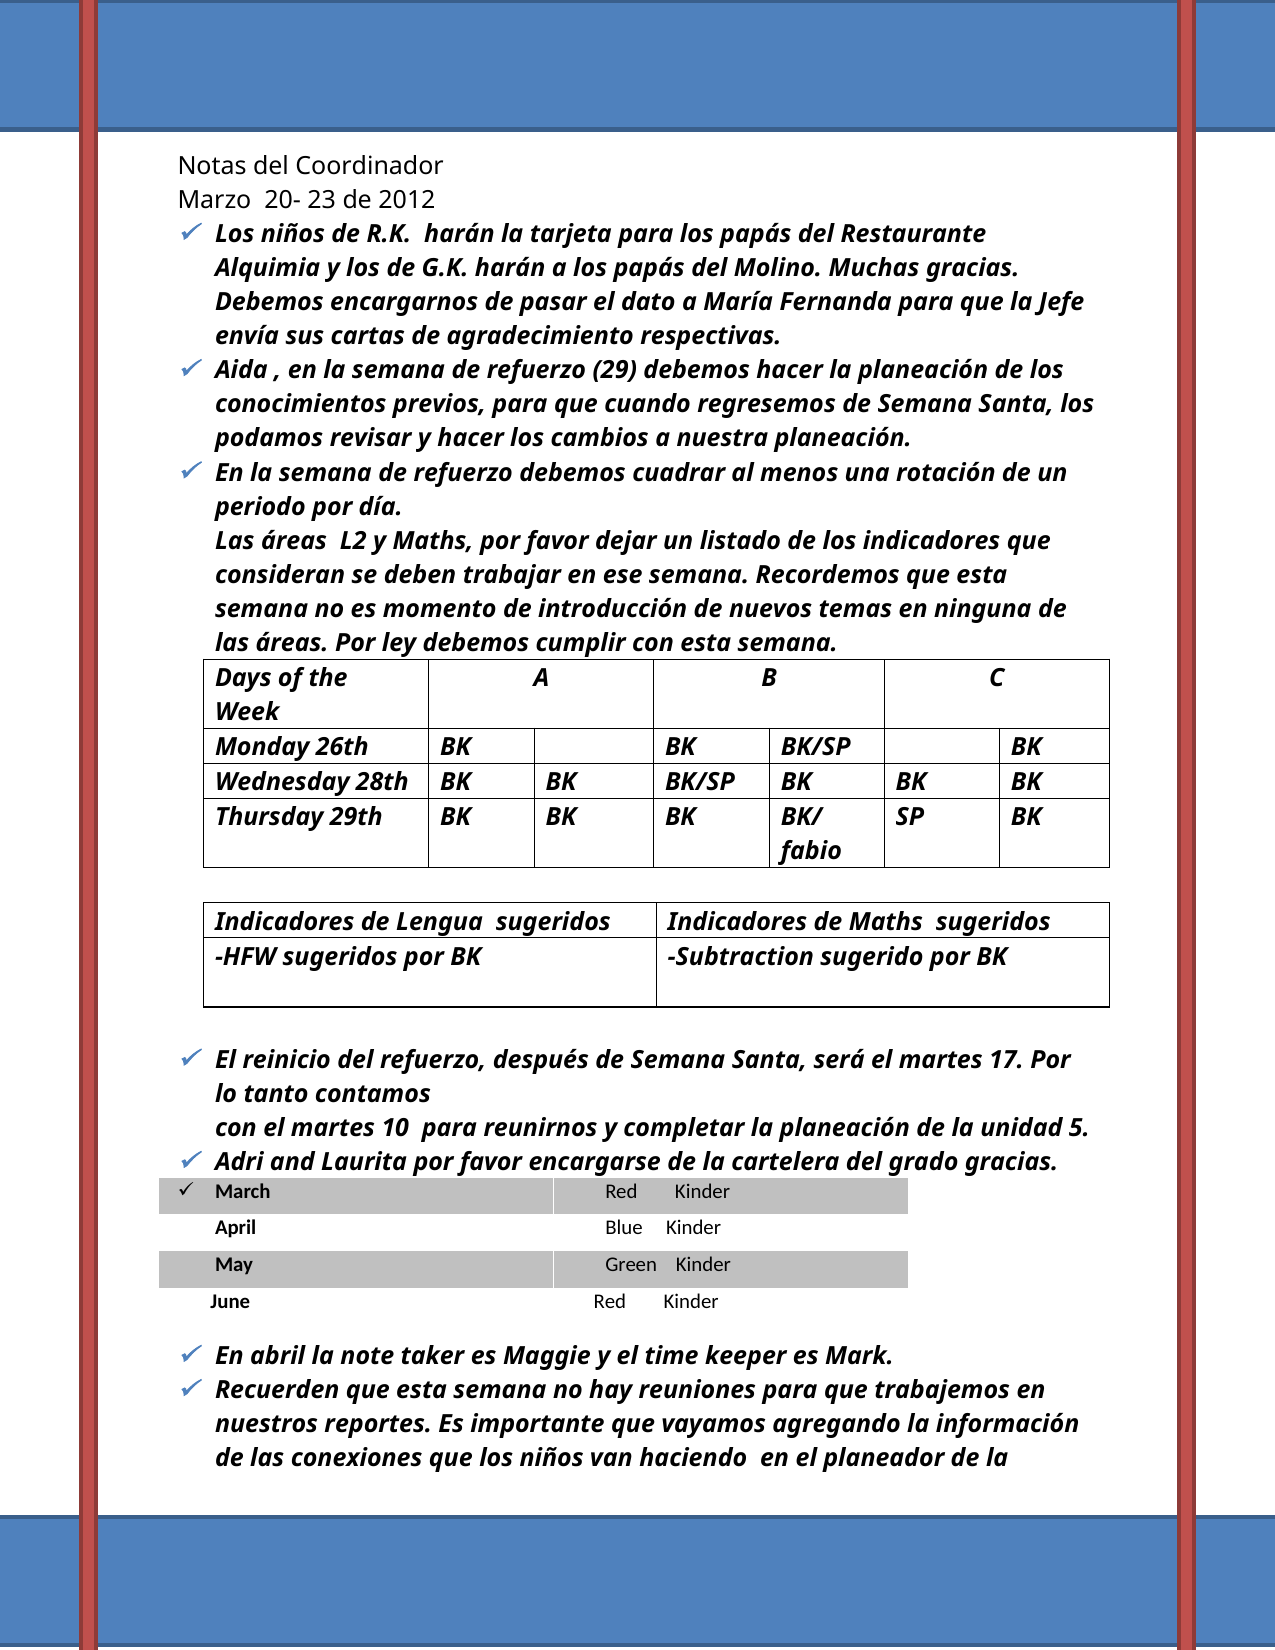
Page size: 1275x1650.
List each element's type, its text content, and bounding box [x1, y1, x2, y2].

list En abril la note taker es Maggie y el time keeper es Mark. [177, 1338, 1098, 1372]
table_cell Wednesday 28th [204, 764, 428, 798]
table_cell BK/fabio [770, 799, 884, 867]
table_header Indicadores de Maths sugeridos [657, 903, 1109, 937]
text Las áreas L2 y Maths, por favor dejar un listado de los indicadores que consideran se deben trabajar en ese semana. Recordemos que esta semana no es momento de introducción de nuevos temas en ninguna de las áreas. Por ley debemos cumplir con esta semana. [215, 522, 1098, 658]
table_cell May [159, 1251, 553, 1288]
table_cell Thursday 29th [204, 799, 428, 867]
table_header Days of the Week [204, 660, 428, 728]
text con el martes 10 para reunirnos y completar la planeación de la unidad 5. [215, 1110, 1098, 1144]
list Aida , en la semana de refuerzo (29) debemos hacer la planeación de los conocimientos previos, para que cuando regresemos de Semana Santa, los podamos revisar y hacer los cambios a nuestra planeación. [177, 352, 1098, 454]
table_cell [885, 729, 999, 763]
table_cell BK [654, 729, 769, 763]
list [177, 1372, 1098, 1474]
text Marzo 20- 23 de 2012 [177, 182, 1098, 216]
table_header March [159, 1178, 553, 1214]
table_cell BK [1000, 729, 1109, 763]
table_cell BK [654, 799, 769, 867]
table_cell BK [1000, 799, 1109, 867]
table_cell BK/SP [654, 764, 769, 798]
table_cell [535, 729, 653, 763]
table_header Red Kinder [554, 1178, 908, 1214]
table_cell BK [770, 764, 884, 798]
list Los niños de R.K. harán la tarjeta para los papás del Restaurante Alquimia y los de G.K. harán a los papás del Molino. Muchas gracias. Debemos encargarnos de pasar el dato a María Fernanda para que la Jefe envía sus cartas de agradecimiento respectivas. [177, 216, 1098, 352]
table_cell Monday 26th [204, 729, 428, 763]
table_header A [429, 660, 653, 728]
table_cell BK [429, 764, 534, 798]
table_cell Green Kinder [554, 1251, 908, 1288]
table_cell Blue Kinder [554, 1215, 908, 1251]
text June Red Kinder [177, 1288, 1098, 1313]
table_cell BK [1000, 764, 1109, 798]
table_header B [654, 660, 884, 728]
list El reinicio del refuerzo, después de Semana Santa, será el martes 17. Por lo tanto contamos [177, 1042, 1098, 1110]
table_cell BK [429, 799, 534, 867]
table_cell BK [429, 729, 534, 763]
table_header Indicadores de Lengua sugeridos [204, 903, 656, 937]
table_cell BK/SP [770, 729, 884, 763]
list En la semana de refuerzo debemos cuadrar al menos una rotación de un periodo por día. [177, 454, 1098, 522]
table_cell BK [535, 764, 653, 798]
text Notas del Coordinador [177, 148, 1098, 182]
table_header C [885, 660, 1109, 728]
table_cell -Subtraction sugerido por BK [657, 938, 1109, 1006]
table_cell April [159, 1215, 553, 1251]
list Adri and Laurita por favor encargarse de la cartelera del grado gracias. [177, 1144, 1098, 1178]
table_cell BK [885, 764, 999, 798]
table_cell -HFW sugeridos por BK [204, 938, 656, 1006]
table_cell SP [885, 799, 999, 867]
table_cell BK [535, 799, 653, 867]
